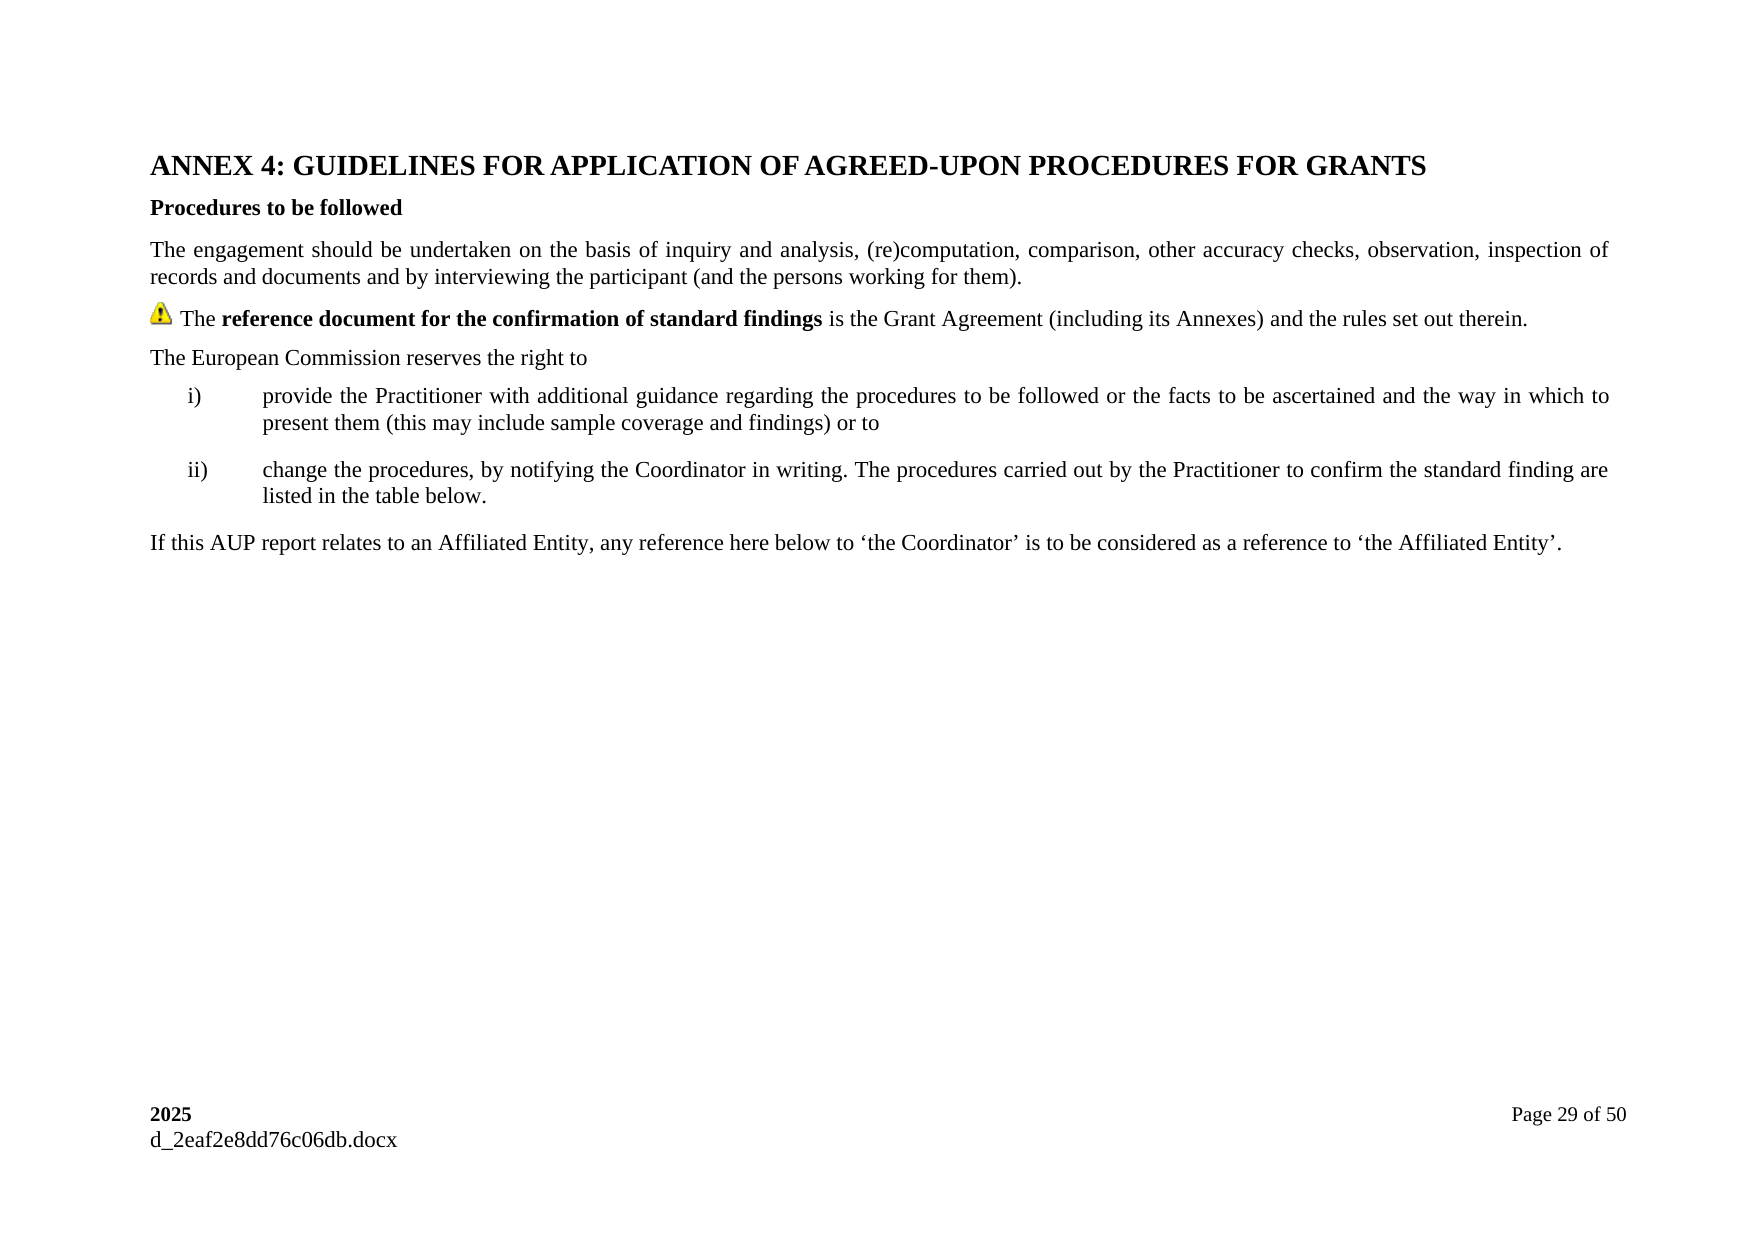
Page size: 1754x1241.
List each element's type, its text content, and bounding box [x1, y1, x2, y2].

list provide the Practitioner with additional guidance regarding the procedures to be followed or the facts to be ascertained and the way in which to present them (this may include sample coverage and findings) or to [187, 382, 1612, 435]
text The engagement should be undertaken on the basis of inquiry and analysis, (re)computation, comparison, other accuracy checks, observation, inspection of records and documents and by interviewing the participant (and the persons working for them). [150, 236, 1612, 289]
text The European Commission reserves the right to [150, 343, 1612, 370]
text The reference document for the confirmation of standard findings is the Grant Agreement (including its Annexes) and the rules set out therein. [150, 302, 1612, 331]
list change the procedures, by notifying the Coordinator in writing. The procedures carried out by the Practitioner to confirm the standard finding are listed in the table below. [187, 456, 1612, 509]
text If this AUP report relates to an Affiliated Entity, any reference here below to ‘the Coordinator’ is to be considered as a reference to ‘the Affiliated Entity’. [150, 529, 1612, 556]
subtitle ANNEX 4: GUIDELINES FOR APPLICATION OF AGREED-UPON PROCEDURES FOR GRANTS [150, 148, 1665, 181]
text Procedures to be followed [150, 194, 1665, 220]
picture [150, 301, 175, 326]
